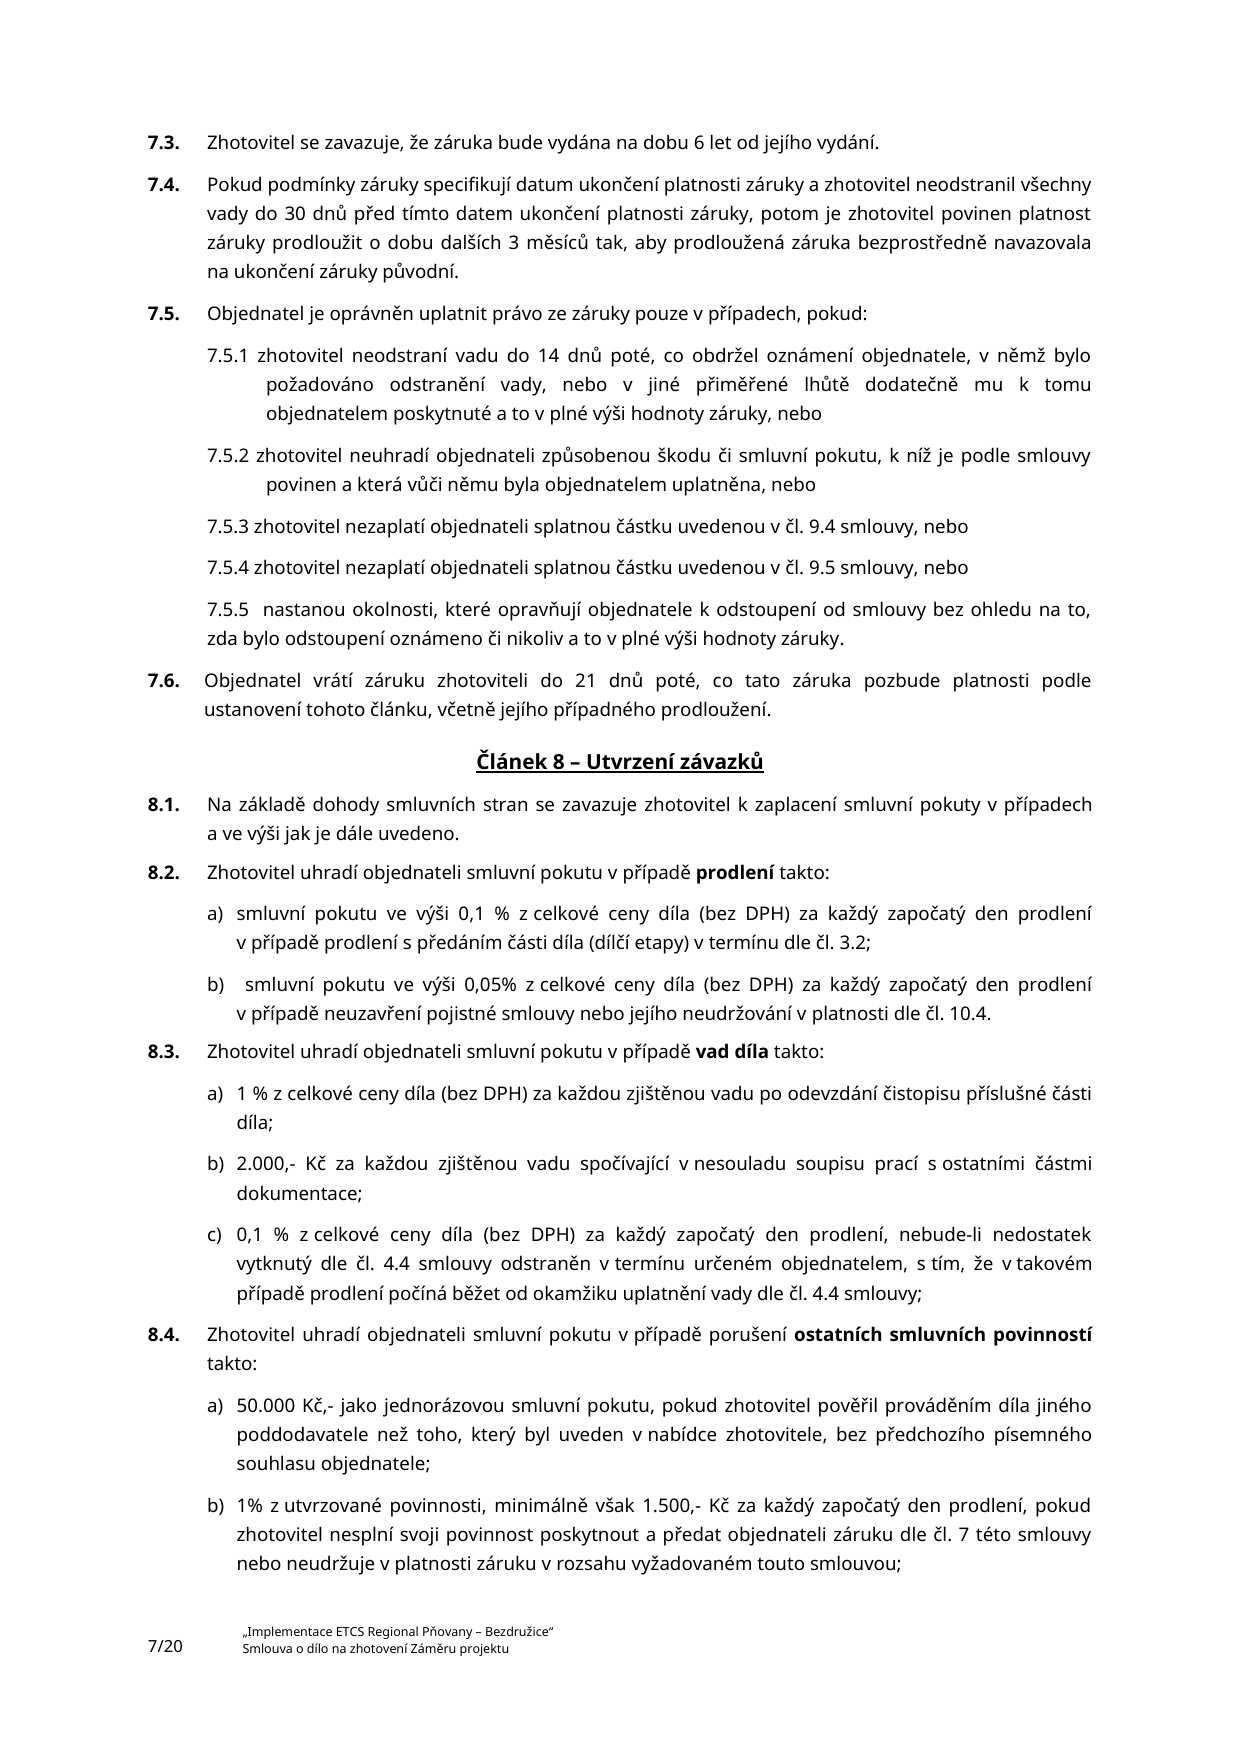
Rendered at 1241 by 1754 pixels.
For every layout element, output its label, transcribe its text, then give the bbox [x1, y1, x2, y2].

text a) 1 % z celkové ceny díla (bez DPH) za každou zjištěnou vadu po odevzdání čistopisu příslušné části díla; [207, 1077, 1092, 1135]
text 7.5.1 zhotovitel neodstraní vadu do 14 dnů poté, co obdržel oznámení objednatele, v němž bylo požadováno odstranění vady, nebo v jiné přiměřené lhůtě dodatečně mu k tomu objednatelem poskytnuté a to v plné výši hodnoty záruky, nebo [207, 339, 1092, 426]
text b) 1% z utvrzované povinnosti, minimálně však 1.500,- Kč za každý započatý den prodlení, pokud zhotovitel nesplní svoji povinnost poskytnout a předat objednateli záruku dle čl. 7 této smlouvy nebo neudržuje v platnosti záruku v rozsahu vyžadovaném touto smlouvou; [207, 1489, 1092, 1577]
text 7.5.5 nastanou okolnosti, které opravňují objednatele k odstoupení od smlouvy bez ohledu na to, zda bylo odstoupení oznámeno či nikoliv a to v plné výši hodnoty záruky. [74, 593, 1092, 651]
subtitle 8.3. Zhotovitel uhradí objednateli smluvní pokutu v případě vad díla takto: [148, 1039, 1092, 1064]
text a) 50.000 Kč,- jako jednorázovou smluvní pokutu, pokud zhotovitel pověřil prováděním díla jiného poddodavatele než toho, který byl uveden v nabídce zhotovitele, bez předchozího písemného souhlasu objednatele; [207, 1389, 1092, 1477]
text 8.1. Na základě dohody smluvních stran se zavazuje zhotovitel k zaplacení smluvní pokuty v případech a ve výši jak je dále uvedeno. [148, 788, 1092, 846]
text b) smluvní pokutu ve výši 0,05% z celkové ceny díla (bez DPH) za každý započatý den prodlení v případě neuzavření pojistné smlouvy nebo jejího neudržování v platnosti dle čl. 10.4. [207, 968, 1092, 1026]
text a) smluvní pokutu ve výši 0,1 % z celkové ceny díla (bez DPH) za každý započatý den prodlení v případě prodlení s předáním části díla (dílčí etapy) v termínu dle čl. 3.2; [207, 897, 1092, 955]
text c) 0,1 % z celkové ceny díla (bez DPH) za každý započatý den prodlení, nebude-li nedostatek vytknutý dle čl. 4.4 smlouvy odstraněn v termínu určeném objednatelem, s tím, že v takovém případě prodlení počíná běžet od okamžiku uplatnění vady dle čl. 4.4 smlouvy; [207, 1218, 1092, 1306]
text 7.5.3 zhotovitel nezaplatí objednateli splatnou částku uvedenou v čl. 9.4 smlouvy, nebo [148, 510, 1092, 539]
subtitle 8.2. Zhotovitel uhradí objednateli smluvní pokutu v případě prodlení takto: [148, 859, 1092, 884]
subtitle Článek 8 – Utvrzení závazků [148, 747, 1092, 776]
text 7.5. Objednatel je oprávněn uplatnit právo ze záruky pouze v případech, pokud: [148, 297, 1092, 326]
text 7.3. Zhotovitel se zavazuje, že záruka bude vydána na dobu 6 let od jejího vydání. [148, 126, 1092, 156]
subtitle 8.4. Zhotovitel uhradí objednateli smluvní pokutu v případě porušení ostatních smluvních povinností takto: [148, 1318, 1092, 1377]
text 7.5.2 zhotovitel neuhradí objednateli způsobenou škodu či smluvní pokutu, k níž je podle smlouvy povinen a která vůči němu byla objednatelem uplatněna, nebo [207, 439, 1092, 497]
text 7.5.4 zhotovitel nezaplatí objednateli splatnou částku uvedenou v čl. 9.5 smlouvy, nebo [148, 551, 1092, 581]
text 7.4. Pokud podmínky záruky specifikují datum ukončení platnosti záruky a zhotovitel neodstranil všechny vady do 30 dnů před tímto datem ukončení platnosti záruky, potom je zhotovitel povinen platnost záruky prodloužit o dobu dalších 3 měsíců tak, aby prodloužená záruka bezprostředně navazovala na ukončení záruky původní. [148, 168, 1092, 285]
text 7.6. Objednatel vrátí záruku zhotoviteli do 21 dnů poté, co tato záruka pozbude platnosti podle ustanovení tohoto článku, včetně jejího případného prodloužení. [148, 664, 1092, 722]
text b) 2.000,- Kč za každou zjištěnou vadu spočívající v nesouladu soupisu prací s ostatními částmi dokumentace; [207, 1147, 1092, 1206]
